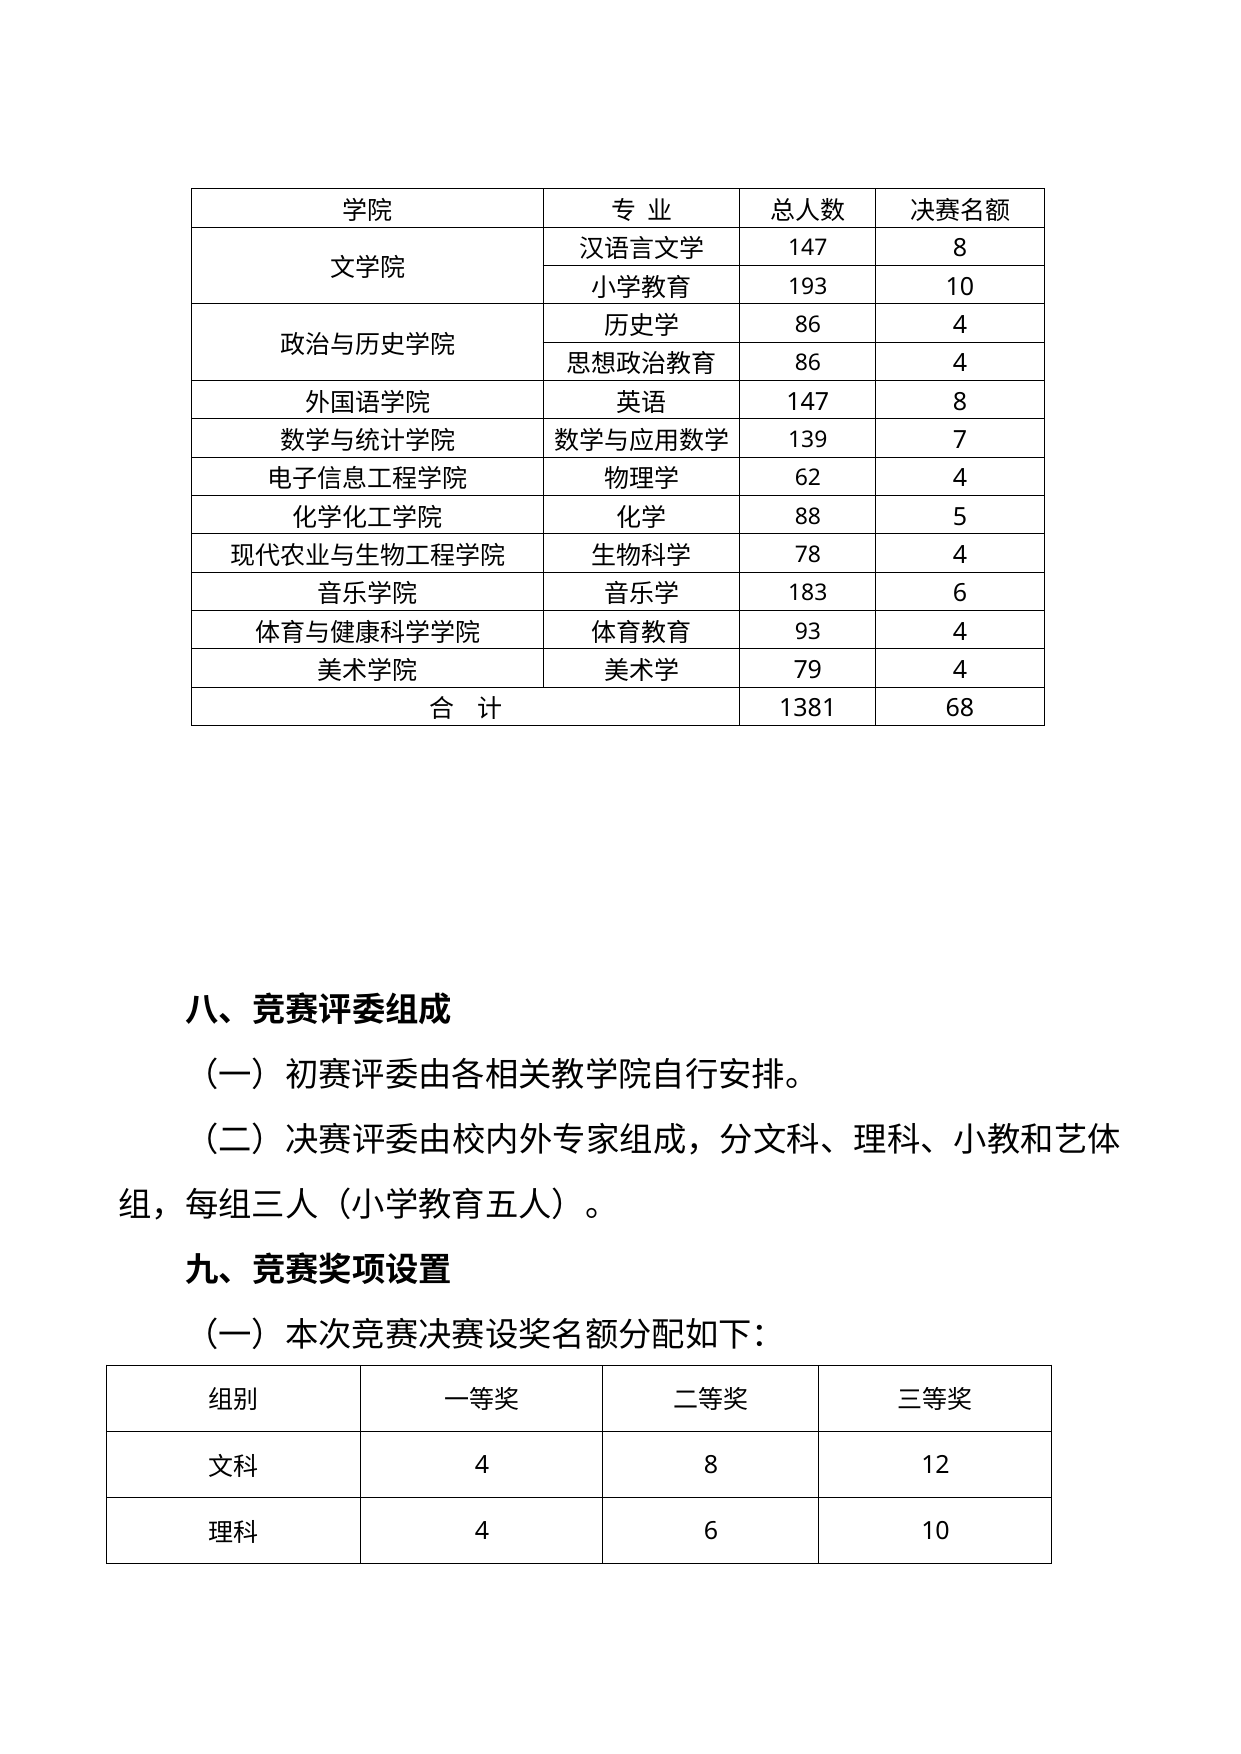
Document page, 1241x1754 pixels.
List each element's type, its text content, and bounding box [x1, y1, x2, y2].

text 八、竞赛评委组成 [118, 974, 1122, 1039]
table_header 三等奖 [819, 1366, 1051, 1431]
table_header 总人数 [740, 189, 875, 227]
table_cell 理科 [107, 1498, 360, 1563]
text （二）决赛评委由校内外专家组成，分文科、理科、小教和艺体组，每组三人（小学教育五人）。 [118, 1104, 1122, 1234]
table_cell 小学教育 [544, 266, 739, 303]
table_cell 电子信息工程学院 [192, 458, 543, 495]
table_cell 体育教育 [544, 611, 739, 648]
table_cell 外国语学院 [192, 381, 543, 418]
table_cell 4 [876, 343, 1044, 380]
table_cell 10 [876, 266, 1044, 303]
table_cell 7 [876, 419, 1044, 457]
table_cell 4 [876, 304, 1044, 342]
table_cell 86 [740, 343, 875, 380]
table_cell 139 [740, 419, 875, 457]
table_cell 生物科学 [544, 534, 739, 572]
table_cell 物理学 [544, 458, 739, 495]
table_header 组别 [107, 1366, 360, 1431]
table_header 一等奖 [361, 1366, 602, 1431]
table_cell 音乐学院 [192, 573, 543, 610]
table_cell 文科 [107, 1432, 360, 1497]
table_cell 88 [740, 496, 875, 533]
table_cell 8 [876, 228, 1044, 265]
table_cell 4 [361, 1498, 602, 1563]
table_cell 4 [361, 1432, 602, 1497]
table_cell 数学与统计学院 [192, 419, 543, 457]
table_cell 147 [740, 381, 875, 418]
table_cell 8 [603, 1432, 818, 1497]
table_cell 美术学 [544, 649, 739, 687]
table_cell 183 [740, 573, 875, 610]
table_cell 6 [603, 1498, 818, 1563]
table_cell 193 [740, 266, 875, 303]
table_cell 数学与应用数学 [544, 419, 739, 457]
table_cell 政治与历史学院 [192, 304, 543, 380]
table_cell 历史学 [544, 304, 739, 342]
table_cell 8 [876, 381, 1044, 418]
table_cell 汉语言文学 [544, 228, 739, 265]
text 九、竞赛奖项设置 [118, 1234, 1122, 1299]
table_cell 现代农业与生物工程学院 [192, 534, 543, 572]
table_header 二等奖 [603, 1366, 818, 1431]
table_cell 体育与健康科学学院 [192, 611, 543, 648]
text （一）本次竞赛决赛设奖名额分配如下： [118, 1299, 1122, 1364]
table_cell 音乐学 [544, 573, 739, 610]
table_cell 86 [740, 304, 875, 342]
table_cell 78 [740, 534, 875, 572]
table_cell 68 [876, 688, 1044, 725]
table_cell 12 [819, 1432, 1051, 1497]
table_cell 合 计 [192, 688, 739, 725]
table_cell 4 [876, 534, 1044, 572]
table_cell 62 [740, 458, 875, 495]
table_cell 美术学院 [192, 649, 543, 687]
table_cell 79 [740, 649, 875, 687]
table_cell 10 [819, 1498, 1051, 1563]
table_cell 思想政治教育 [544, 343, 739, 380]
table_cell 147 [740, 228, 875, 265]
table_cell 化学 [544, 496, 739, 533]
table_cell 5 [876, 496, 1044, 533]
table_cell 6 [876, 573, 1044, 610]
text （一）初赛评委由各相关教学院自行安排。 [118, 1039, 1122, 1104]
table_cell 1381 [740, 688, 875, 725]
table_cell 4 [876, 611, 1044, 648]
table_cell 英语 [544, 381, 739, 418]
table_header 学院 [192, 189, 543, 227]
table_cell 文学院 [192, 228, 543, 303]
table_header 决赛名额 [876, 189, 1044, 227]
table_cell 4 [876, 649, 1044, 687]
table_cell 化学化工学院 [192, 496, 543, 533]
table_cell 4 [876, 458, 1044, 495]
table_header 专 业 [544, 189, 739, 227]
table_cell 93 [740, 611, 875, 648]
